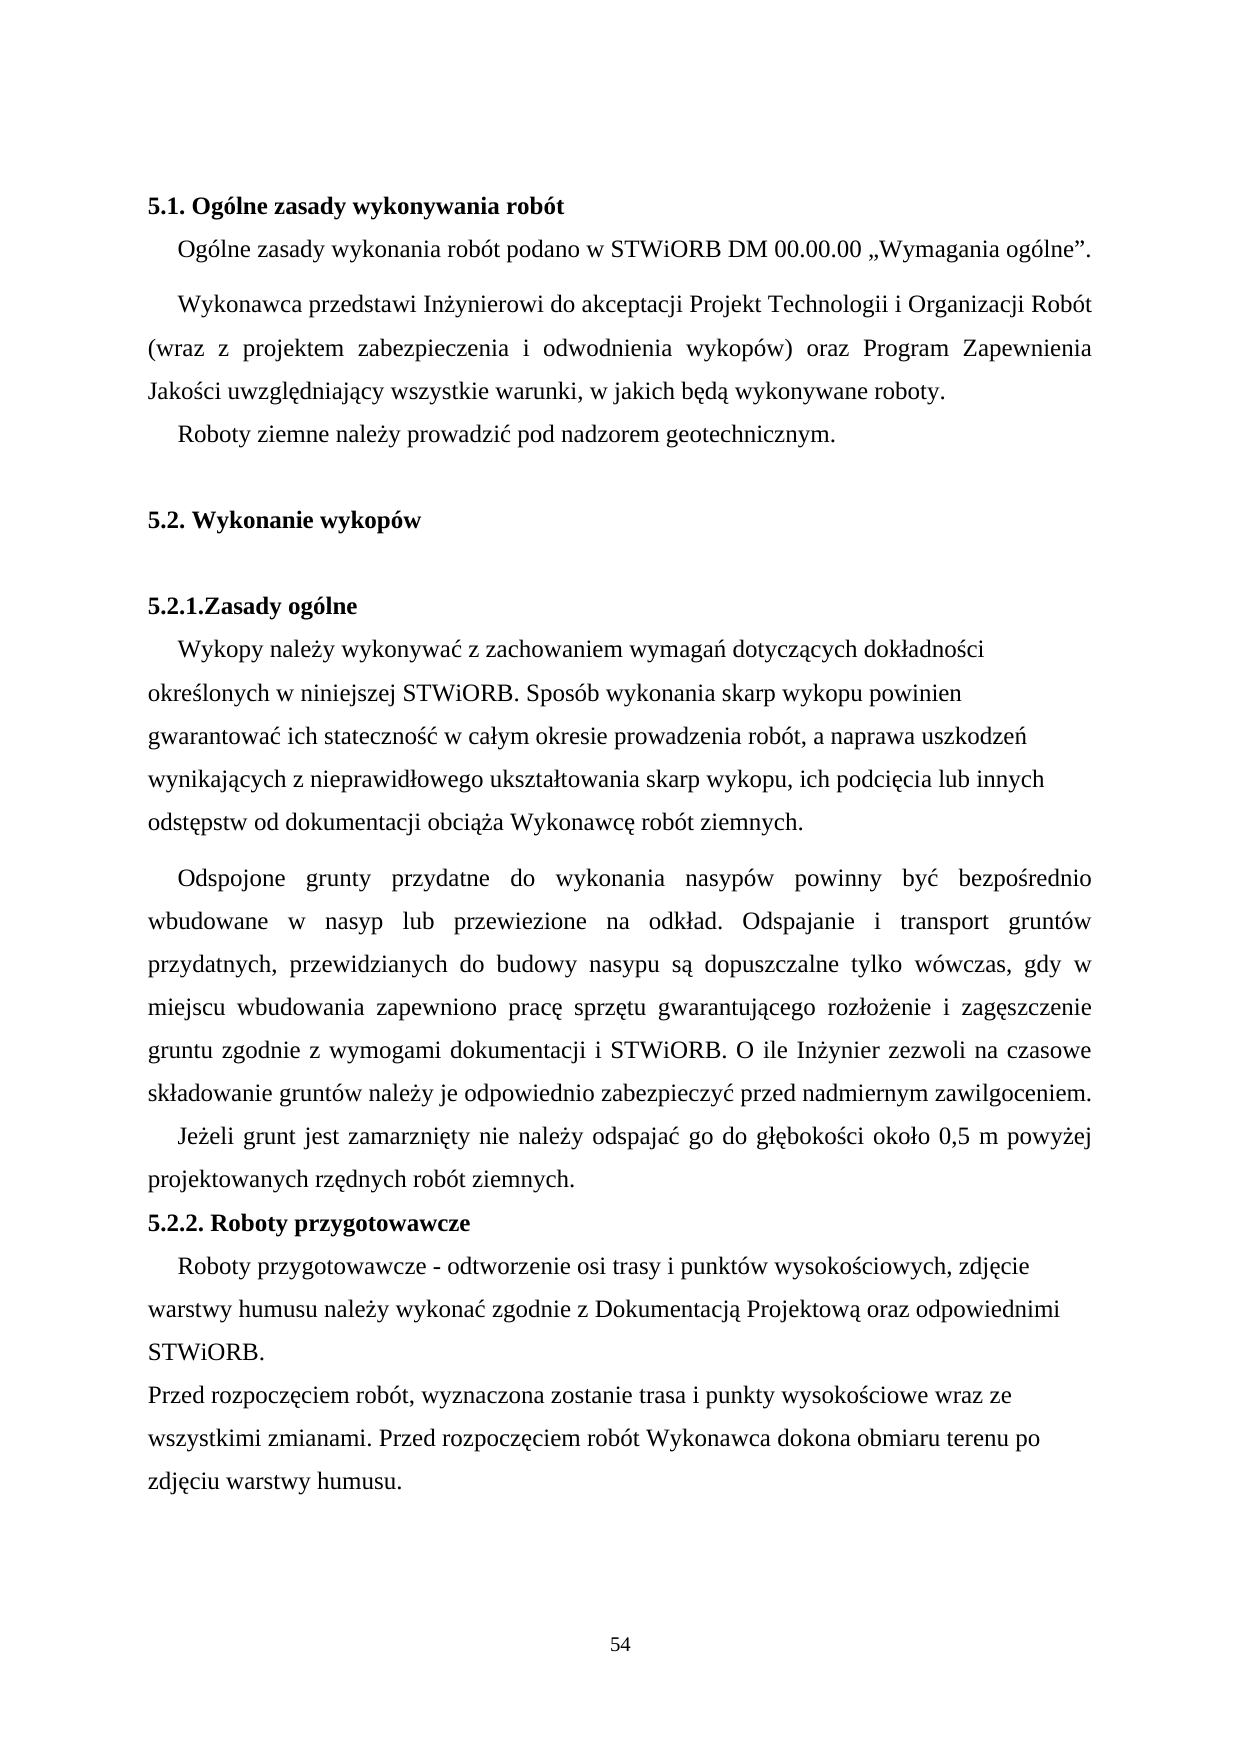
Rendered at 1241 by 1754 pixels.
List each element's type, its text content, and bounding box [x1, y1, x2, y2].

text 5.2. Wykonanie wykopów [148, 505, 1093, 534]
text Roboty ziemne należy prowadzić pod nadzorem geotechnicznym. [148, 419, 1093, 448]
text 5.2.2. Roboty przygotowawcze [148, 1208, 1093, 1236]
text Roboty przygotowawcze - odtworzenie osi trasy i punktów wysokościowych, zdjęcie warstwy humusu należy wykonać zgodnie z Dokumentacją Projektową oraz odpowiednimi STWiORB. [148, 1251, 1093, 1366]
text Ogólne zasady wykonania robót podano w STWiORB DM 00.00.00 „Wymagania ogólne”. [148, 234, 1093, 263]
text 5.1. Ogólne zasady wykonywania robót [148, 191, 1093, 219]
text Jeżeli grunt jest zamarznięty nie należy odspajać go do głębokości około 0,5 m powyżej projektowanych rzędnych robót ziemnych. [148, 1121, 1093, 1193]
text Wykonawca przedstawi Inżynierowi do akceptacji Projekt Technologii i Organizacji Robót (wraz z projektem zabezpieczenia i odwodnienia wykopów) oraz Program Zapewnienia Jakości uwzględniający wszystkie warunki, w jakich będą wykonywane roboty. [148, 289, 1093, 404]
text Przed rozpoczęciem robót, wyznaczona zostanie trasa i punkty wysokościowe wraz ze wszystkimi zmianami. Przed rozpoczęciem robót Wykonawca dokona obmiaru terenu po zdjęciu warstwy humusu. [148, 1380, 1093, 1495]
text Odspojone grunty przydatne do wykonania nasypów powinny być bezpośrednio wbudowane w nasyp lub przewiezione na odkład. Odspajanie i transport gruntów przydatnych, przewidzianych do budowy nasypu są dopuszczalne tylko wówczas, gdy w miejscu wbudowania zapewniono pracę sprzętu gwarantującego rozłożenie i zagęszczenie gruntu zgodnie z wymogami dokumentacji i STWiORB. O ile Inżynier zezwoli na czasowe składowanie gruntów należy je odpowiednio zabezpieczyć przed nadmiernym zawilgoceniem. [148, 863, 1093, 1107]
text Wykopy należy wykonywać z zachowaniem wymagań dotyczących dokładności określonych w niniejszej STWiORB. Sposób wykonania skarp wykopu powinien gwarantować ich stateczność w całym okresie prowadzenia robót, a naprawa uszkodzeń wynikających z nieprawidłowego ukształtowania skarp wykopu, ich podcięcia lub innych odstępstw od dokumentacji obciąża Wykonawcę robót ziemnych. [148, 634, 1093, 836]
text 5.2.1.Zasady ogólne [148, 591, 1093, 620]
